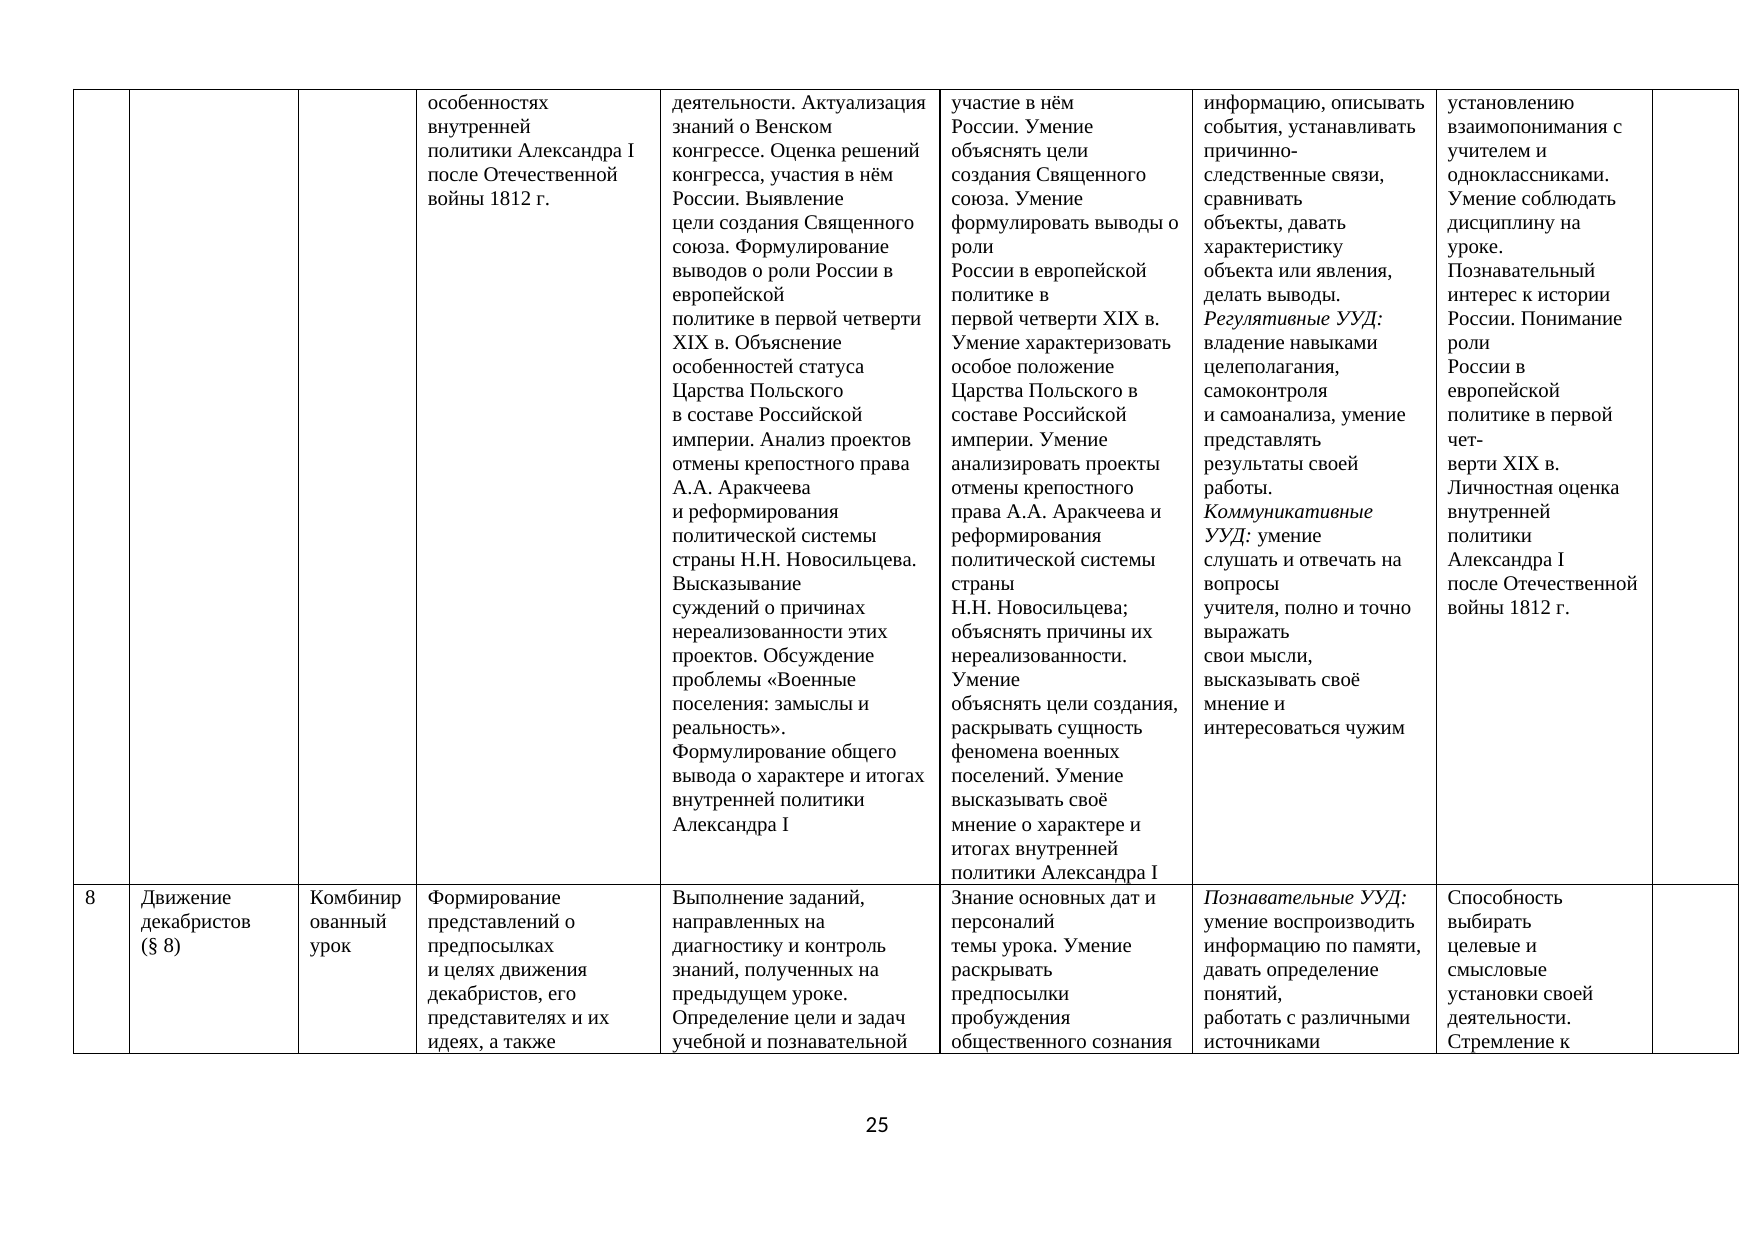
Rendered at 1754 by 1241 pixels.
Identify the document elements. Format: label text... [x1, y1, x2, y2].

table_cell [130, 885, 298, 1053]
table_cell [417, 90, 660, 884]
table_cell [1193, 90, 1436, 884]
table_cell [941, 885, 1192, 1053]
table_cell [1653, 90, 1738, 884]
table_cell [1193, 885, 1436, 1053]
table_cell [1437, 885, 1652, 1053]
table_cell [417, 885, 660, 1053]
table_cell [130, 90, 298, 884]
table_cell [1437, 90, 1652, 884]
table_cell 7 [74, 90, 129, 884]
table_cell [1653, 885, 1738, 1053]
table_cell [661, 885, 939, 1053]
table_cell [661, 90, 939, 884]
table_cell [941, 90, 1192, 884]
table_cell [299, 90, 416, 884]
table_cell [299, 885, 416, 1053]
table_cell 8 [74, 885, 129, 1053]
